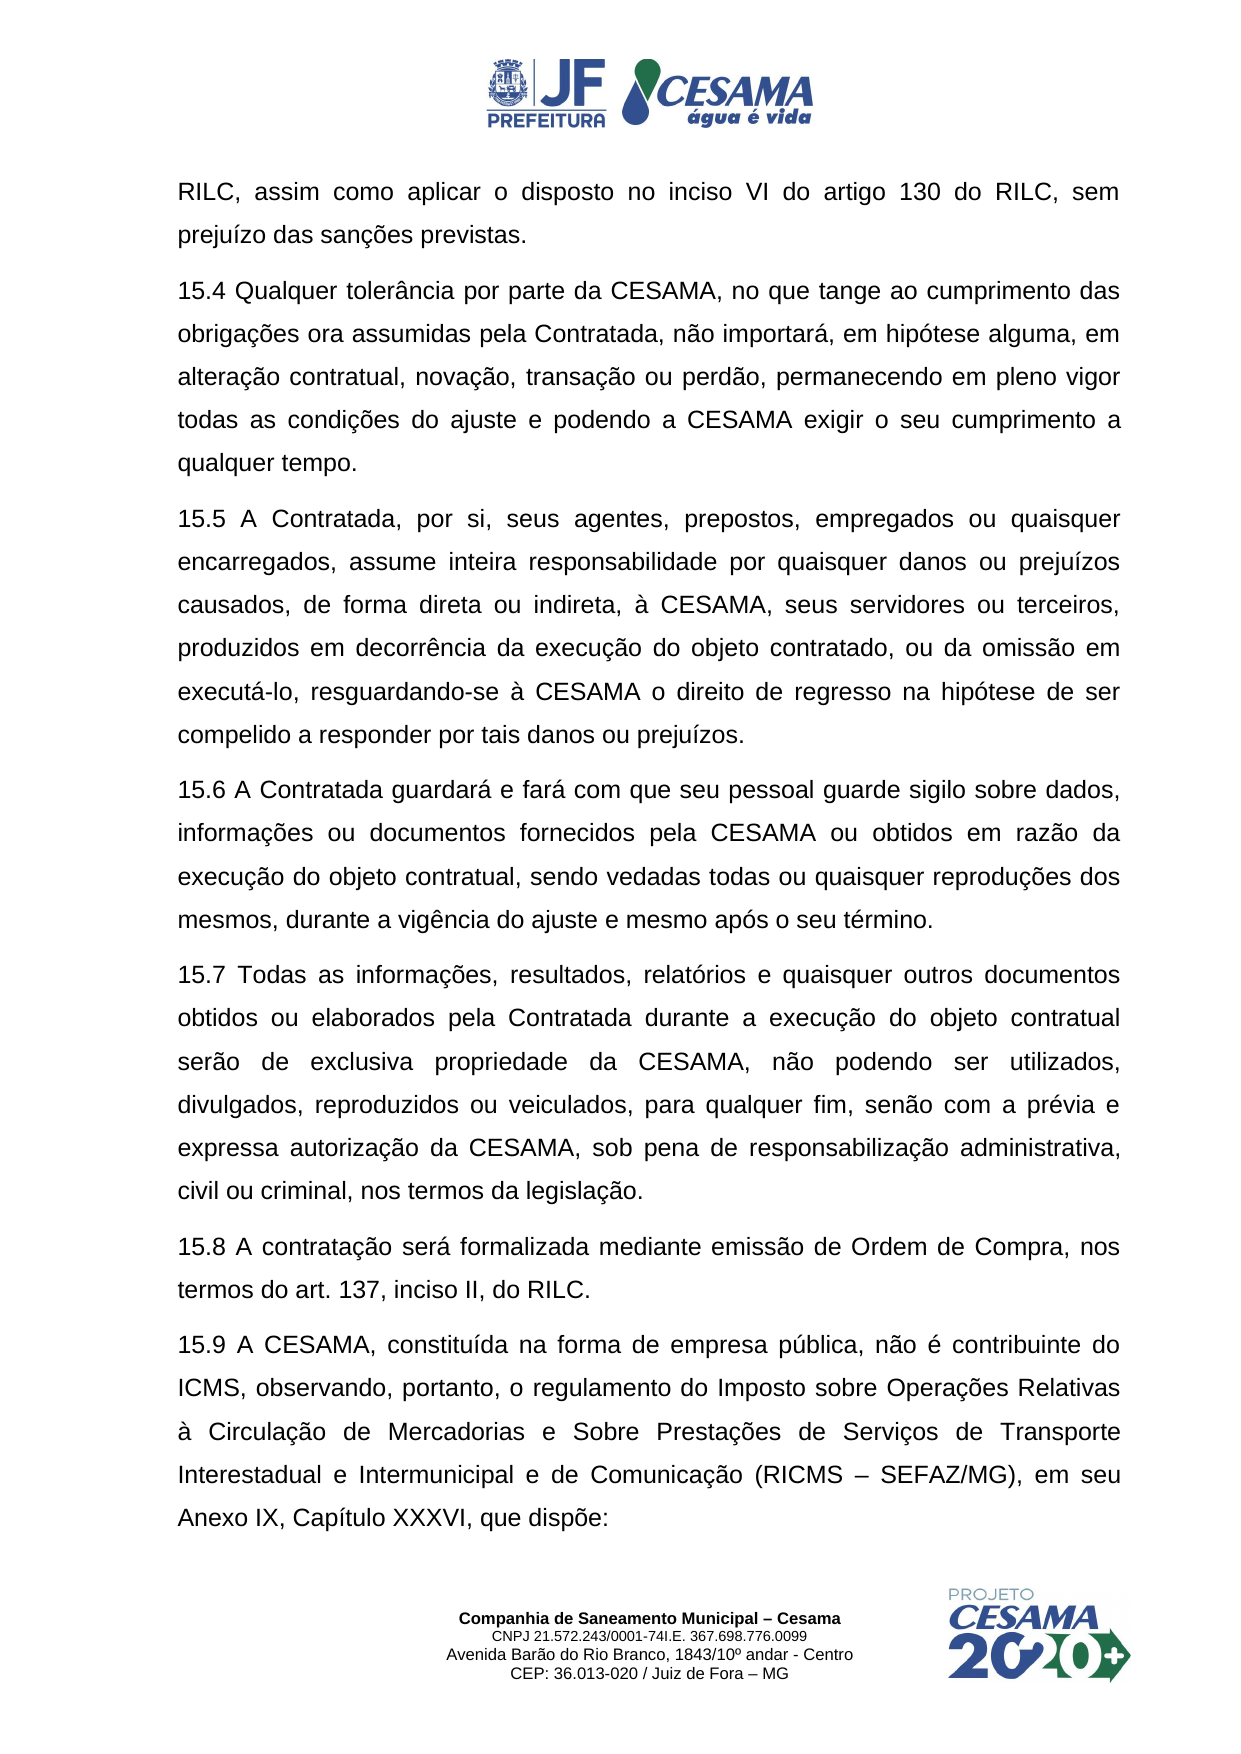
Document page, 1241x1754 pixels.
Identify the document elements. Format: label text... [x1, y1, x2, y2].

text 15.8 A contratação será formalizada mediante emissão de Ordem de Compra, nos termos do art. 137, inciso II, do RILC. [177, 1232, 1122, 1303]
text 15.7 Todas as informações, resultados, relatórios e quaisquer outros documentos obtidos ou elaborados pela Contratada durante a execução do objeto contratual serão de exclusiva propriedade da CESAMA, não podendo ser utilizados, divulgados, reproduzidos ou veiculados, para qualquer fim, senão com a prévia e expressa autorização da CESAMA, sob pena de responsabilização administrativa, civil ou criminal, nos termos da legislação. [177, 960, 1122, 1205]
text 15.4 Qualquer tolerância por parte da CESAMA, no que tange ao cumprimento das obrigações ora assumidas pela Contratada, não importará, em hipótese alguma, em alteração contratual, novação, transação ou perdão, permanecendo em pleno vigor todas as condições do ajuste e podendo a CESAMA exigir o seu cumprimento a qualquer tempo. [177, 276, 1122, 477]
picture [486, 59, 813, 128]
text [177, 177, 1122, 249]
picture [948, 1588, 1131, 1683]
text 15.5 A Contratada, por si, seus agentes, prepostos, empregados ou quaisquer encarregados, assume inteira responsabilidade por quaisquer danos ou prejuízos causados, de forma direta ou indireta, à CESAMA, seus servidores ou terceiros, produzidos em decorrência da execução do objeto contratado, ou da omissão em executá-lo, resguardando-se à CESAMA o direito de regresso na hipótese de ser compelido a responder por tais danos ou prejuízos. [177, 504, 1122, 748]
text 15.9 A CESAMA, constituída na forma de empresa pública, não é contribuinte do ICMS, observando, portanto, o regulamento do Imposto sobre Operações Relativas à Circulação de Mercadorias e Sobre Prestações de Serviços de Transporte Interestadual e Intermunicipal e de Comunicação (RICMS – SEFAZ/MG), em seu Anexo IX, Capítulo XXXVI, que dispõe: [177, 1330, 1122, 1532]
text 15.6 A Contratada guardará e fará com que seu pessoal guarde sigilo sobre dados, informações ou documentos fornecidos pela CESAMA ou obtidos em razão da execução do objeto contratual, sendo vedadas todas ou quaisquer reproduções dos mesmos, durante a vigência do ajuste e mesmo após o seu término. [177, 775, 1122, 933]
